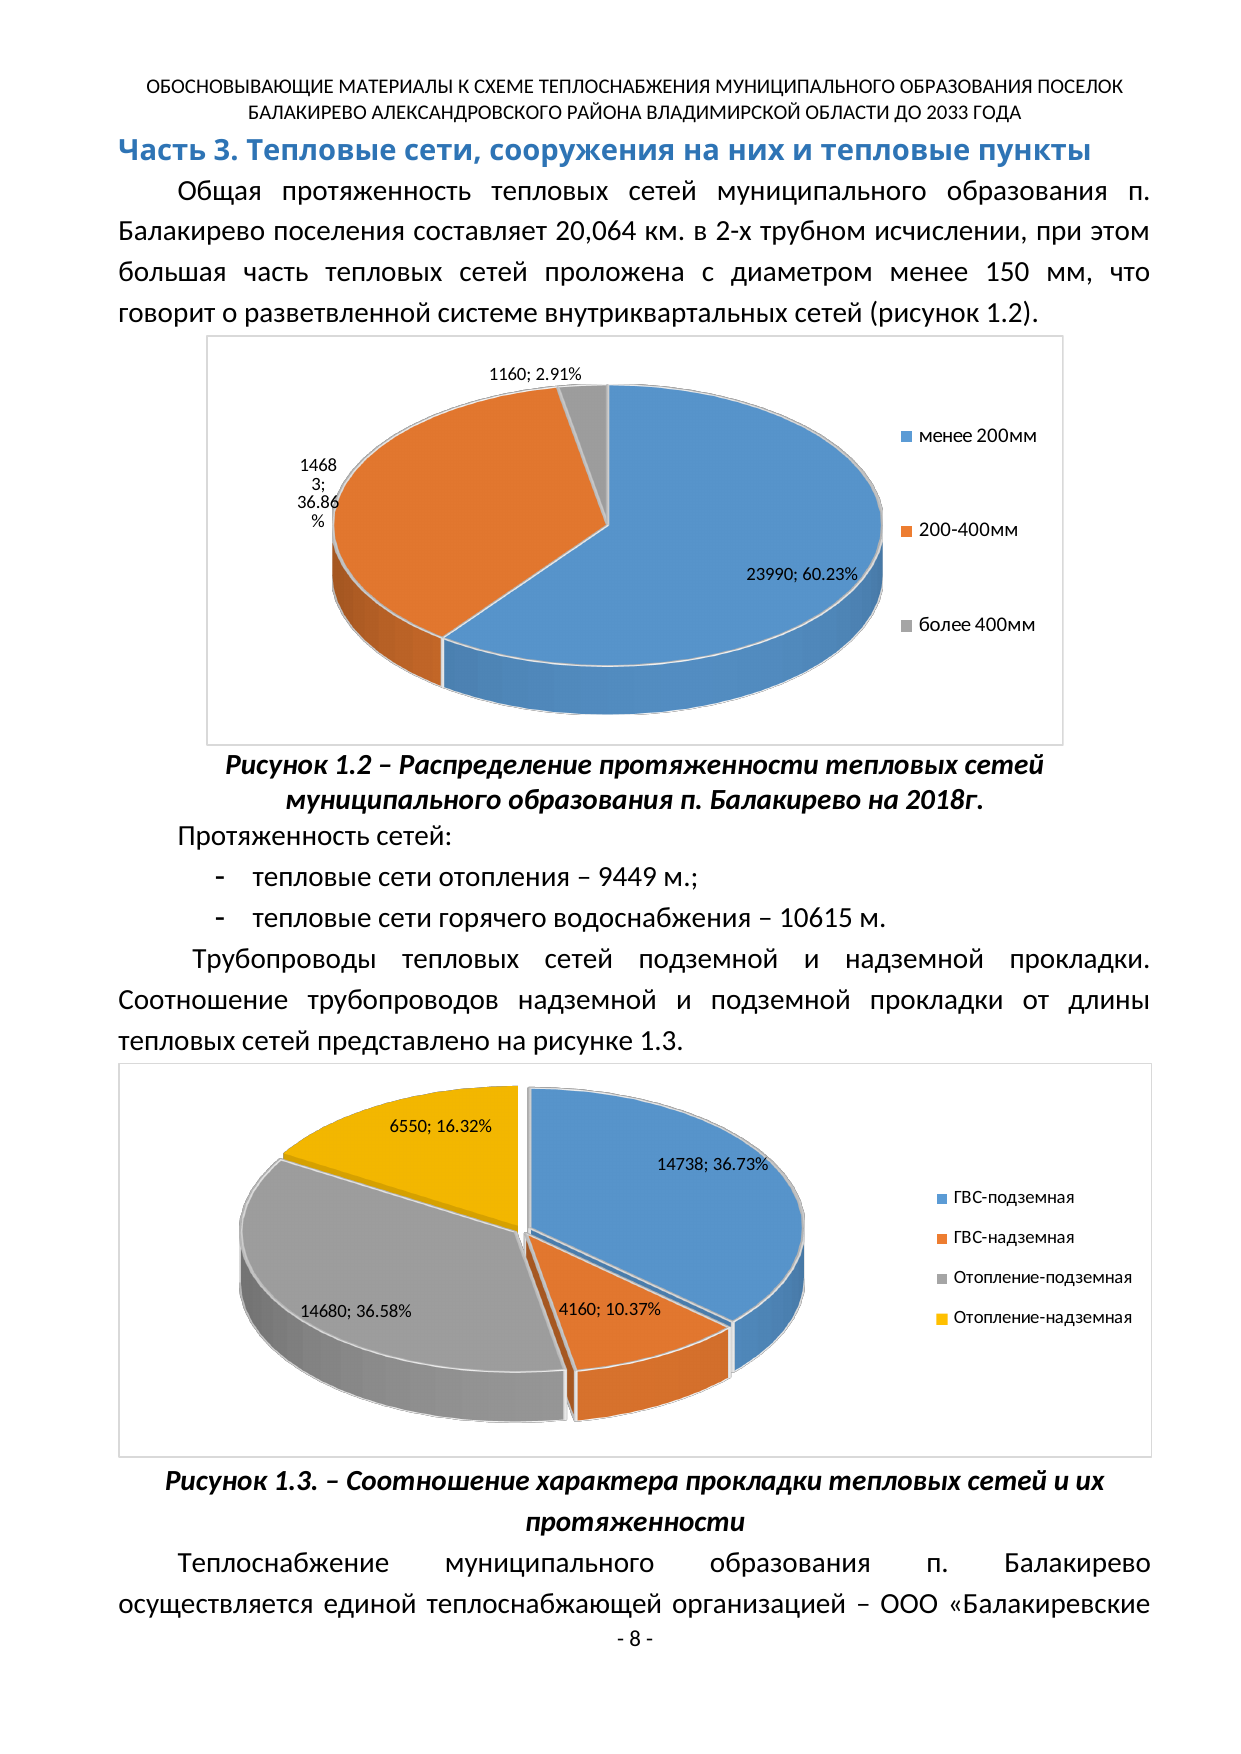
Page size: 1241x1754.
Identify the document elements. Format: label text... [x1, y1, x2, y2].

text Общая протяженность тепловых сетей муниципального образования п. Балакирево поселения составляет 20,064 км. в 2-х трубном исчислении, при этом большая часть тепловых сетей проложена с диаметром менее 150 мм, что говорит о разветвленной системе внутриквартальных сетей (рисунок 1.2). [118, 172, 1152, 330]
text Протяженность сетей: [118, 817, 1152, 853]
list тепловые сети отопления – 9449 м.; [215, 858, 1152, 893]
subtitle Часть 3. Тепловые сети, сооружения на них и тепловые пункты [118, 129, 1152, 168]
text Трубопроводы тепловых сетей подземной и надземной прокладки. Соотношение трубопроводов надземной и подземной прокладки от длины тепловых сетей представлено на рисунке 1.3. [118, 940, 1152, 1057]
text Рисунок 1.2 – Распределение протяженности тепловых сетей муниципального образования п. Балакирево на 2018г. [118, 746, 1152, 817]
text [118, 1544, 1152, 1620]
text Рисунок 1.3. – Соотношение характера прокладки тепловых сетей и их протяженности [118, 1462, 1152, 1538]
list тепловые сети горячего водоснабжения – 10615 м. [215, 899, 1152, 934]
